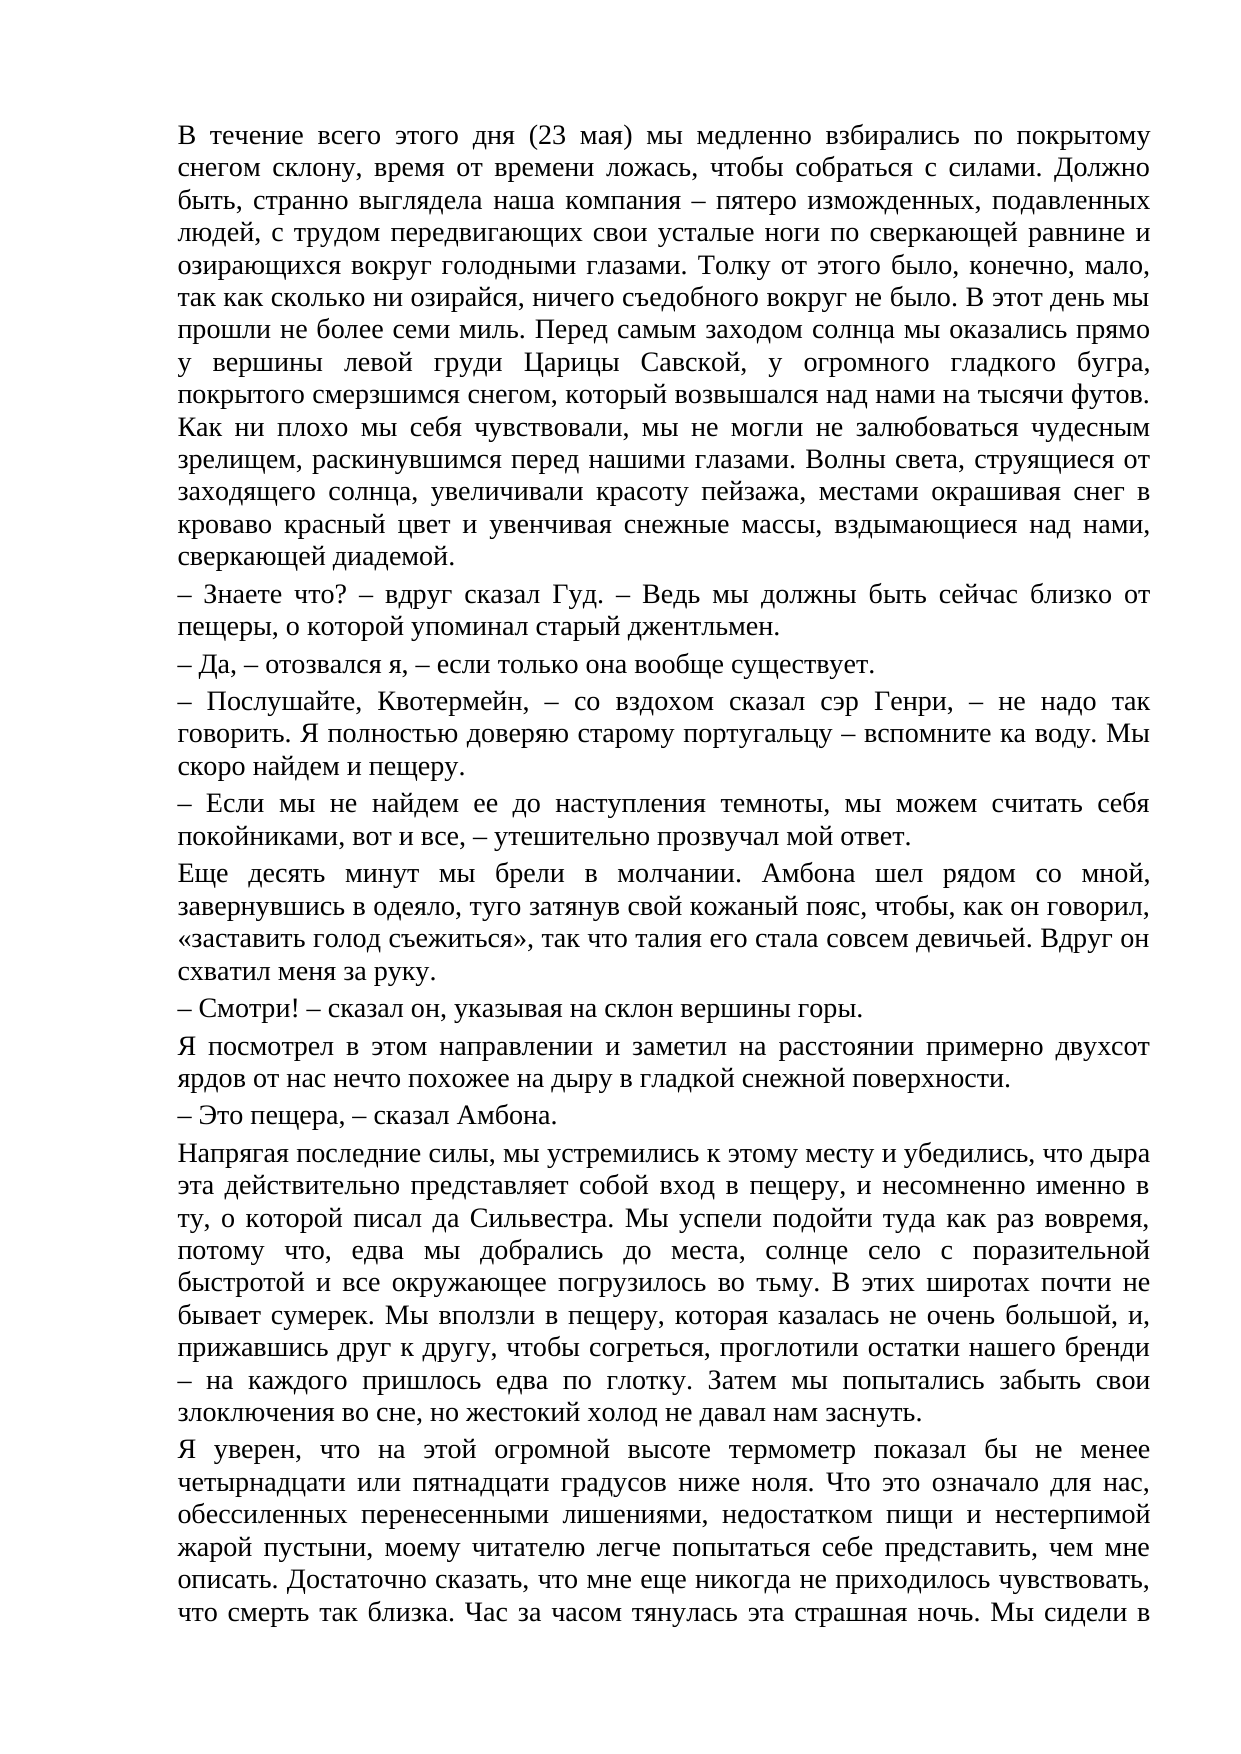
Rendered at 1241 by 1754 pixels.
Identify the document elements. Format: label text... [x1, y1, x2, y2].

text – Да, – отозвался я, – если только она вообще существует. [177, 647, 1152, 679]
text – Это пещера, – сказал Амбона. [177, 1098, 1152, 1131]
text Напрягая последние силы, мы устремились к этому месту и убедились, что дыра эта действительно представляет собой вход в пещеру, и несомненно именно в ту, о которой писал да Сильвестра. Мы успели подойти туда как раз вовремя, потому что, едва мы добрались до места, солнце село с поразительной быстротой и все окружающее погрузилось во тьму. В этих широтах почти не бывает сумерек. Мы вползли в пещеру, которая казалась не очень большой, и, прижавшись друг к другу, чтобы согреться, проглотили остатки нашего бренди – на каждого пришлось едва по глотку. Затем мы попытались забыть свои злоключения во сне, но жестокий холод не давал нам заснуть. [177, 1136, 1152, 1427]
text – Смотри! – сказал он, указывая на склон вершины горы. [177, 991, 1152, 1023]
text В течение всего этого дня (23 мая) мы медленно взбирались по покрытому снегом склону, время от времени ложась, чтобы собраться с силами. Должно быть, странно выглядела наша компания – пятеро изможденных, подавленных людей, с трудом передвигающих свои усталые ноги по сверкающей равнине и озирающихся вокруг голодными глазами. Толку от этого было, конечно, мало, так как сколько ни озирайся, ничего съедобного вокруг не было. В этот день мы прошли не более семи миль. Перед самым заходом солнца мы оказались прямо у вершины левой груди Царицы Савской, у огромного гладкого бугра, покрытого смерзшимся снегом, который возвышался над нами на тысячи футов. Как ни плохо мы себя чувствовали, мы не могли не залюбоваться чудесным зрелищем, раскинувшимся перед нашими глазами. Волны света, струящиеся от заходящего солнца, увеличивали красоту пейзажа, местами окрашивая снег в кроваво красный цвет и увенчивая снежные массы, вздымающиеся над нами, сверкающей диадемой. [177, 118, 1152, 572]
text Еще десять минут мы брели в молчании. Амбона шел рядом со мной, завернувшись в одеяло, туго затянув свой кожаный пояс, чтобы, как он говорил, «заставить голод съежиться», так что талия его стала совсем девичьей. Вдруг он схватил меня за руку. [177, 856, 1152, 986]
text – Послушайте, Квотермейн, – со вздохом сказал сэр Генри, – не надо так говорить. Я полностью доверяю старому португальцу – вспомните ка воду. Мы скоро найдем и пещеру. [177, 684, 1152, 781]
text – Если мы не найдем ее до наступления темноты, мы можем считать себя покойниками, вот и все, – утешительно прозвучал мой ответ. [177, 786, 1152, 851]
text – Знаете что? – вдруг сказал Гуд. – Ведь мы должны быть сейчас близко от пещеры, о которой упоминал старый джентльмен. [177, 577, 1152, 642]
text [177, 1433, 1152, 1627]
text Я посмотрел в этом направлении и заметил на расстоянии примерно двухсот ярдов от нас нечто похожее на дыру в гладкой снежной поверхности. [177, 1028, 1152, 1093]
